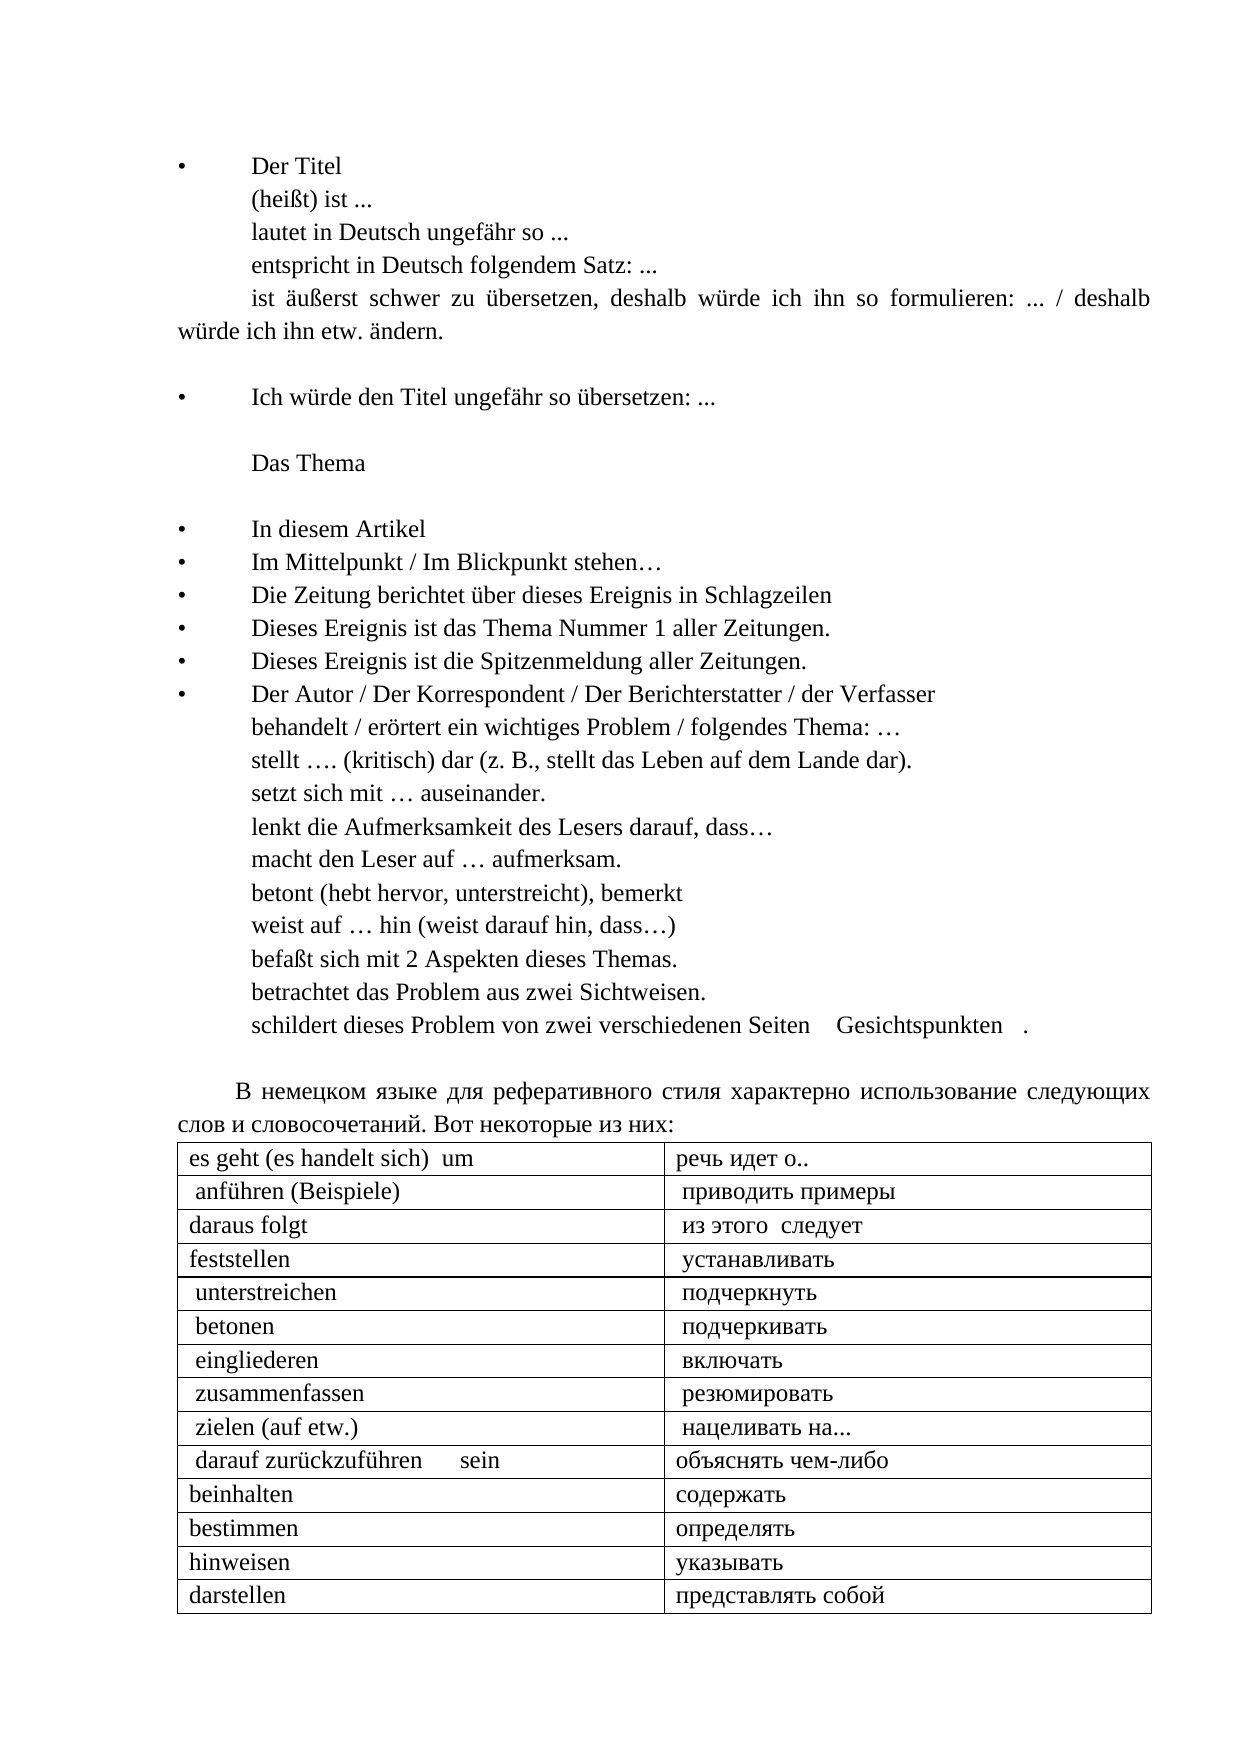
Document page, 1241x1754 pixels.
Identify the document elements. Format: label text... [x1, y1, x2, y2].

table_cell представлять собой [665, 1580, 1151, 1613]
text • In diesem Artikel [177, 514, 1152, 543]
text befaßt sich mit 2 Aspekten dieses Themas. [177, 944, 1152, 972]
text • Der Autor / Der Korrespondent / Der Berichterstatter / der Verfasser [177, 679, 1152, 708]
text betrachtet das Problem aus zwei Sichtweisen. [177, 977, 1152, 1005]
table_cell включать [665, 1345, 1151, 1377]
table_cell daraus folgt [178, 1210, 664, 1243]
text • Dieses Ereignis ist das Thema Nummer 1 aller Zeitungen. [177, 613, 1152, 642]
text macht den Leser auf … aufmerksam. [177, 844, 1152, 873]
table_cell определять [665, 1513, 1151, 1546]
table_cell резюмировать [665, 1378, 1151, 1411]
table_cell beinhalten [178, 1479, 664, 1512]
table_cell содержать [665, 1479, 1151, 1512]
table_cell zielen (auf etw.) [178, 1412, 664, 1444]
table_cell указывать [665, 1547, 1151, 1579]
text ist äußerst schwer zu übersetzen, deshalb würde ich ihn so formulieren: ... / deshalb würde ich ihn etw. ändern. [177, 283, 1152, 345]
table_cell darauf zurückzuführen sein [178, 1446, 664, 1478]
table_header es geht (es handelt sich) um [178, 1143, 664, 1175]
text stellt …. (kritisch) dar (z. B., stellt das Leben auf dem Lande dar). [177, 746, 1152, 774]
text (heißt) ist ... [177, 184, 1152, 213]
table_cell устанавливать [665, 1244, 1151, 1276]
table_cell anführen (Beispiele) [178, 1176, 664, 1209]
text • Im Mittelpunkt / Im Blickpunkt stehen… [177, 547, 1152, 576]
text setzt sich mit … auseinander. [177, 778, 1152, 807]
text • Die Zeitung berichtet über dieses Ereignis in Schlagzeilen [177, 580, 1152, 609]
table_cell подчеркивать [665, 1311, 1151, 1344]
table_cell hinweisen [178, 1547, 664, 1579]
text behandelt / erörtert ein wichtiges Problem / folgendes Thema: … [177, 712, 1152, 741]
table_cell zusammenfassen [178, 1378, 664, 1411]
table_cell darstellen [178, 1580, 664, 1613]
text weist auf … hin (weist darauf hin, dass…) [177, 911, 1152, 939]
text В немецком языке для реферативного стиля характерно использование следующих слов и словосочетаний. Вот некоторые из них: [177, 1076, 1152, 1137]
table_cell подчеркнуть [665, 1278, 1151, 1310]
table_cell bestimmen [178, 1513, 664, 1546]
text lenkt die Aufmerksamkeit des Lesers darauf, dass… [177, 812, 1152, 840]
text betont (hebt hervor, unterstreicht), bemerkt [177, 878, 1152, 906]
table_cell unterstreichen [178, 1278, 664, 1310]
text • Dieses Ereignis ist die Spitzenmeldung aller Zeitungen. [177, 646, 1152, 675]
table_cell betonen [178, 1311, 664, 1344]
table_cell feststellen [178, 1244, 664, 1276]
table_cell нацеливать на... [665, 1412, 1151, 1444]
text schildert dieses Problem von zwei verschiedenen Seiten Gesichtspunkten. [177, 1010, 1152, 1038]
text lautet in Deutsch ungefähr so ... [177, 217, 1152, 246]
table_cell приводить примеры [665, 1176, 1151, 1209]
table_header речь идет о.. [665, 1143, 1151, 1175]
table_cell eingliederen [178, 1345, 664, 1377]
text entspricht in Deutsch folgendem Satz: ... [177, 250, 1152, 279]
text • Der Titel [177, 151, 1152, 180]
text • Ich würde den Titel ungefähr so übersetzen: ... [177, 382, 1152, 411]
table_cell объяснять чем-либо [665, 1446, 1151, 1478]
text Das Thema [177, 448, 1152, 477]
table_cell из этого следует [665, 1210, 1151, 1243]
